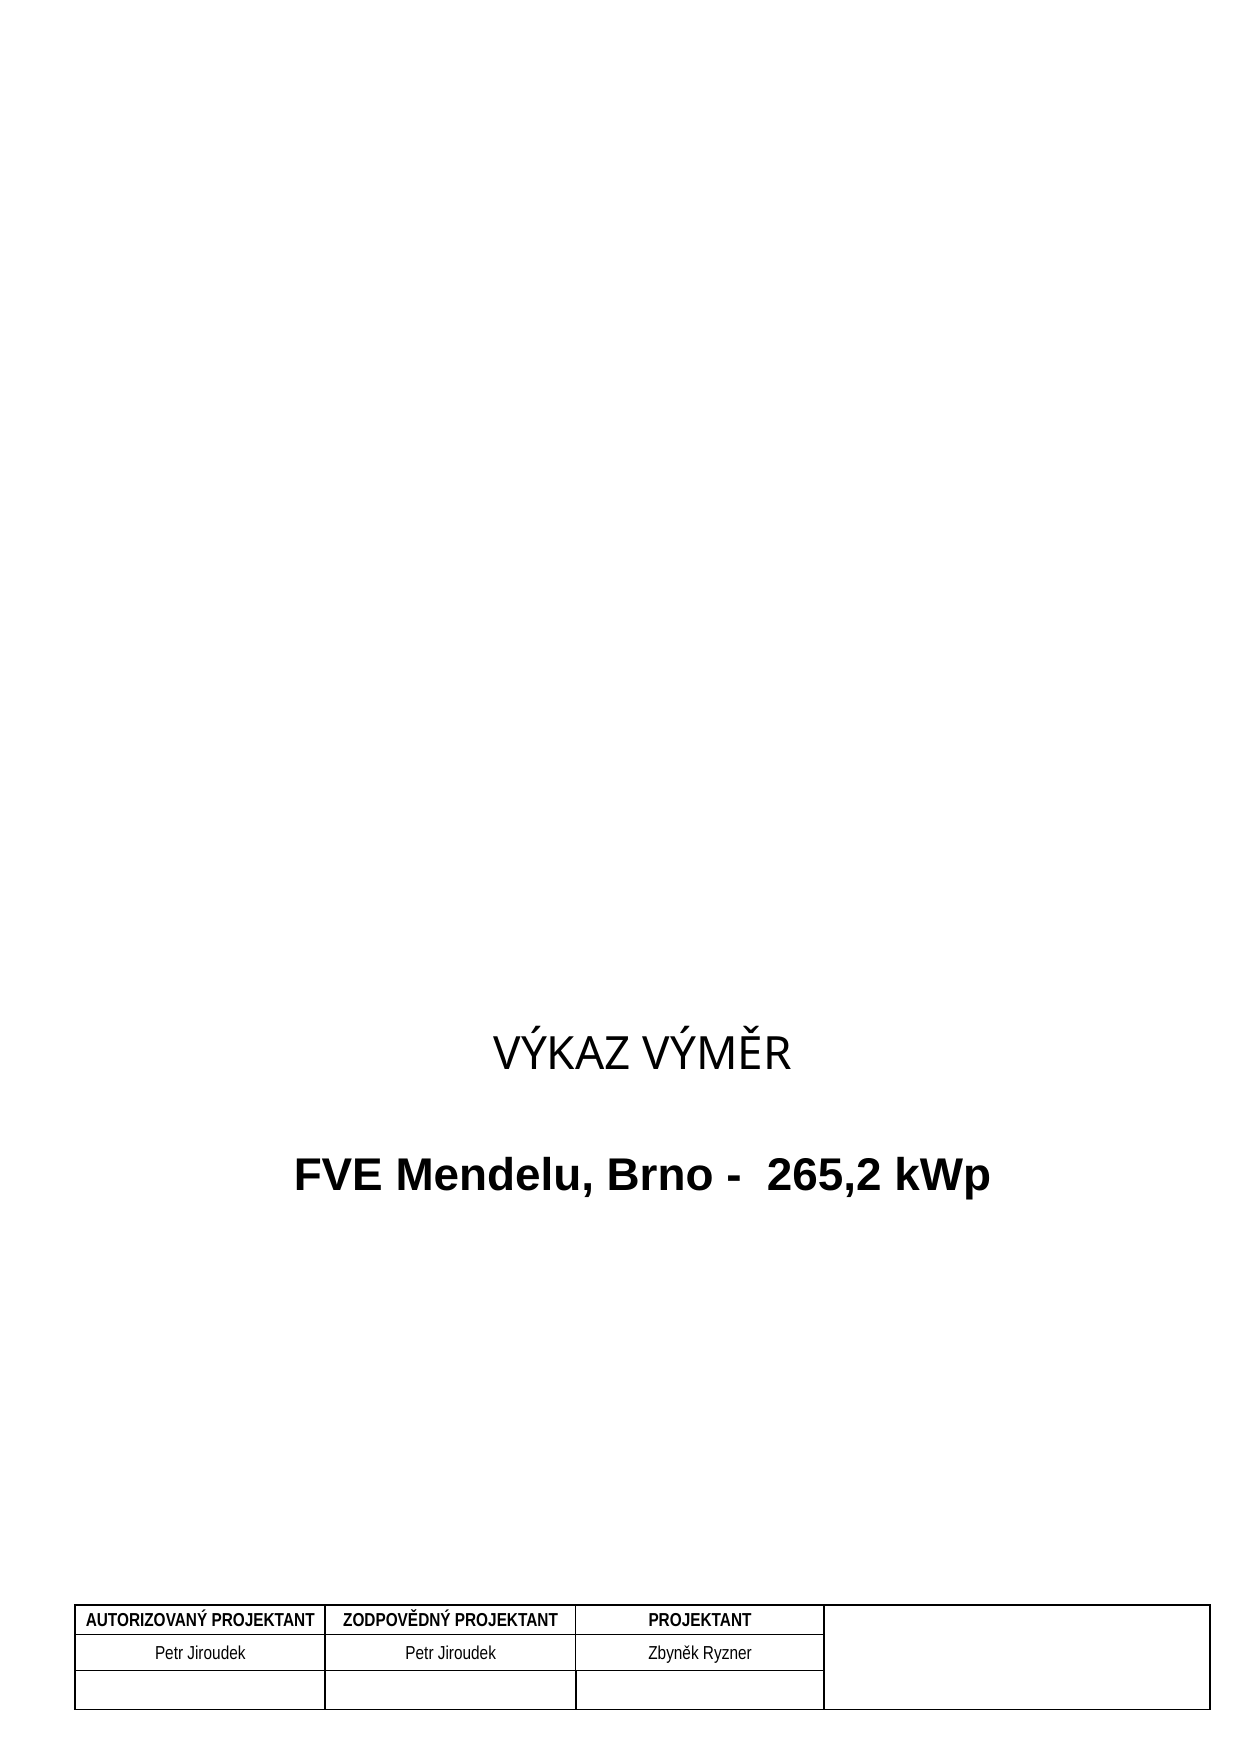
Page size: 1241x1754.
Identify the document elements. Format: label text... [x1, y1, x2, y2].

table_cell [326, 1671, 575, 1709]
text Výkaz výměr [162, 1021, 1122, 1083]
table_cell Petr Jiroudek [76, 1635, 324, 1670]
table_header AUTORIZOVANÝ PROJEKTANT [76, 1606, 324, 1634]
table_header PROJEKTANT [576, 1606, 823, 1634]
table_cell [577, 1671, 823, 1709]
table_cell Petr Jiroudek [326, 1635, 575, 1670]
table_header [1078, 1606, 1209, 1709]
text FVE Mendelu, Brno - 265,2 kWp [162, 1147, 1122, 1200]
table_cell Zbyněk Ryzner [576, 1635, 823, 1670]
table_header [825, 1606, 1078, 1709]
table_cell [76, 1671, 324, 1709]
table_header ZODPOVĚDNÝ PROJEKTANT [326, 1606, 575, 1634]
